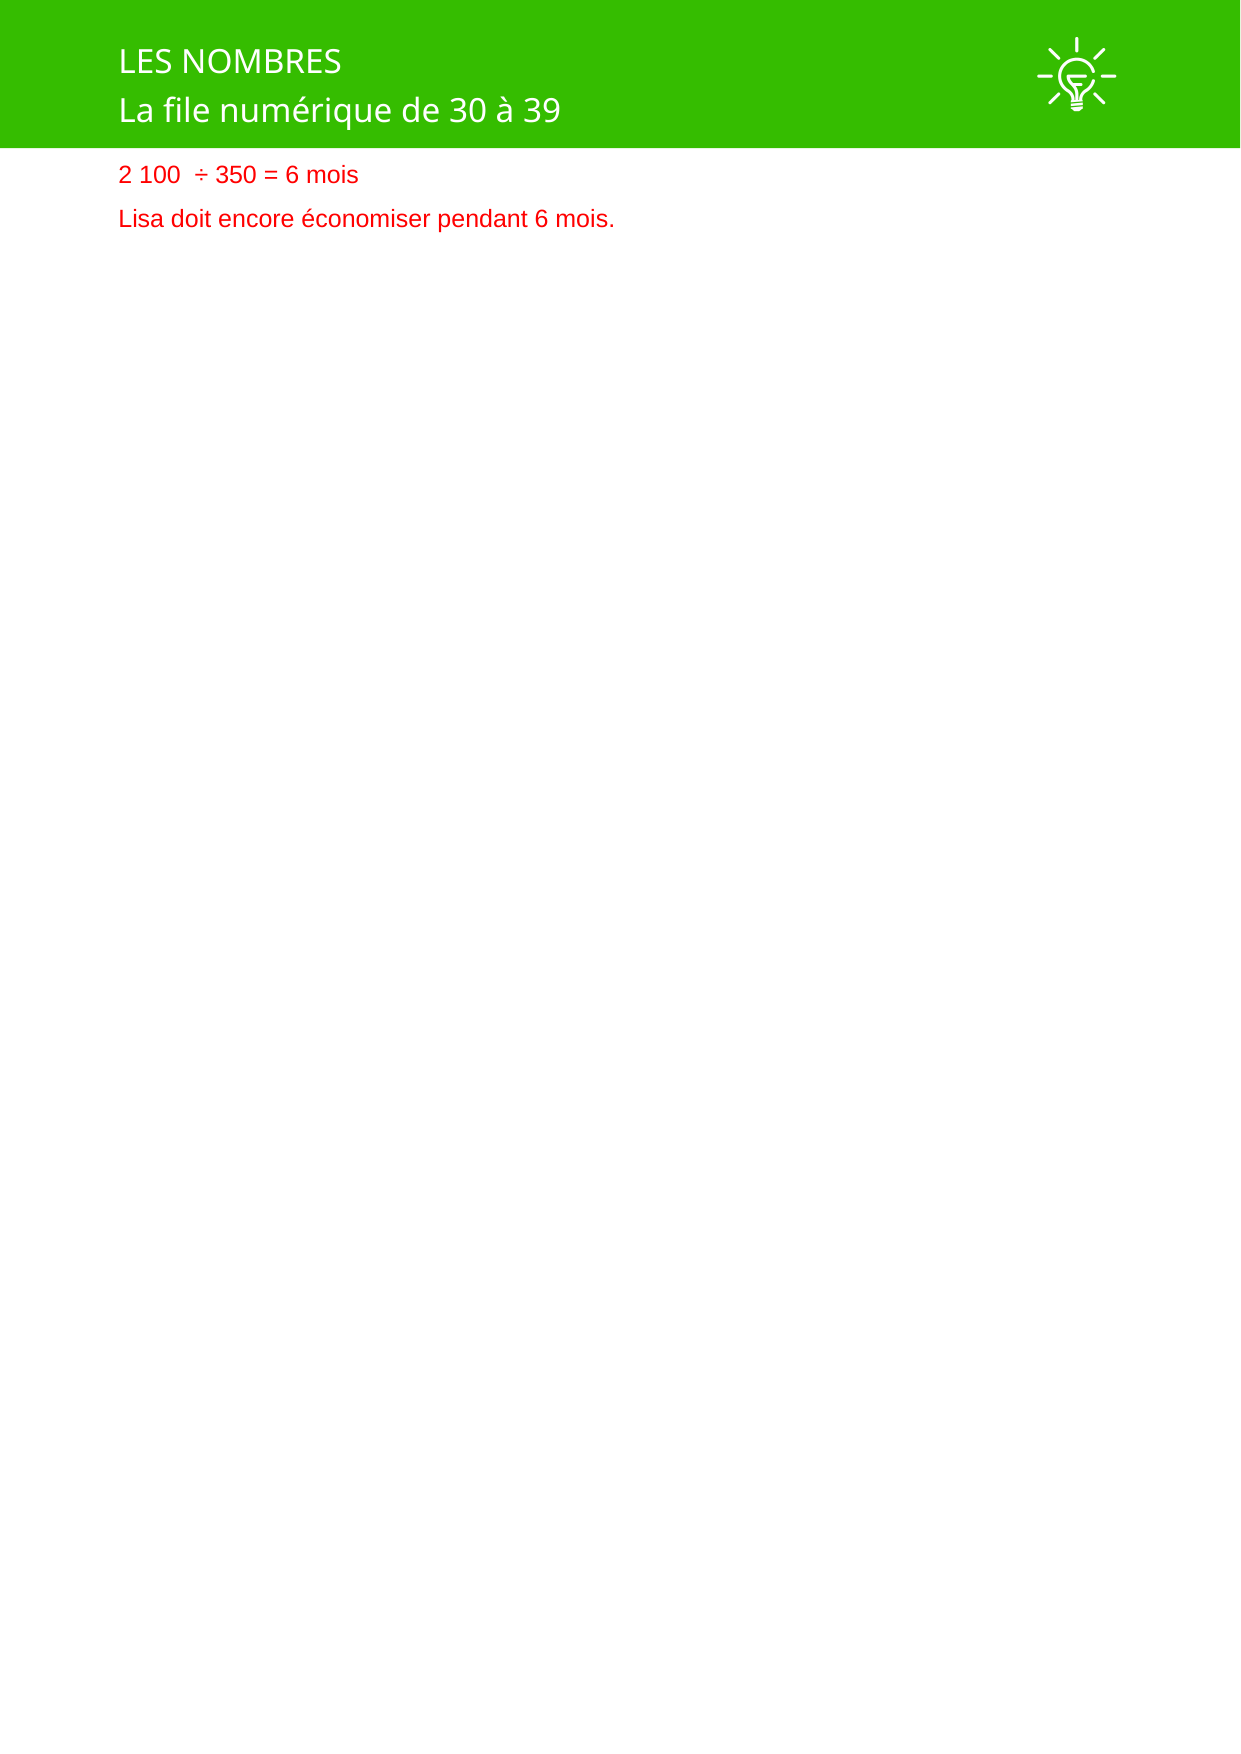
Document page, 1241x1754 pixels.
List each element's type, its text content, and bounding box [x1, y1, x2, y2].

picture [1034, 37, 1123, 114]
text Lisa doit encore économiser pendant 6 mois. [118, 204, 1122, 233]
text 2 100 ÷ 350 = 6 mois [118, 160, 1122, 189]
